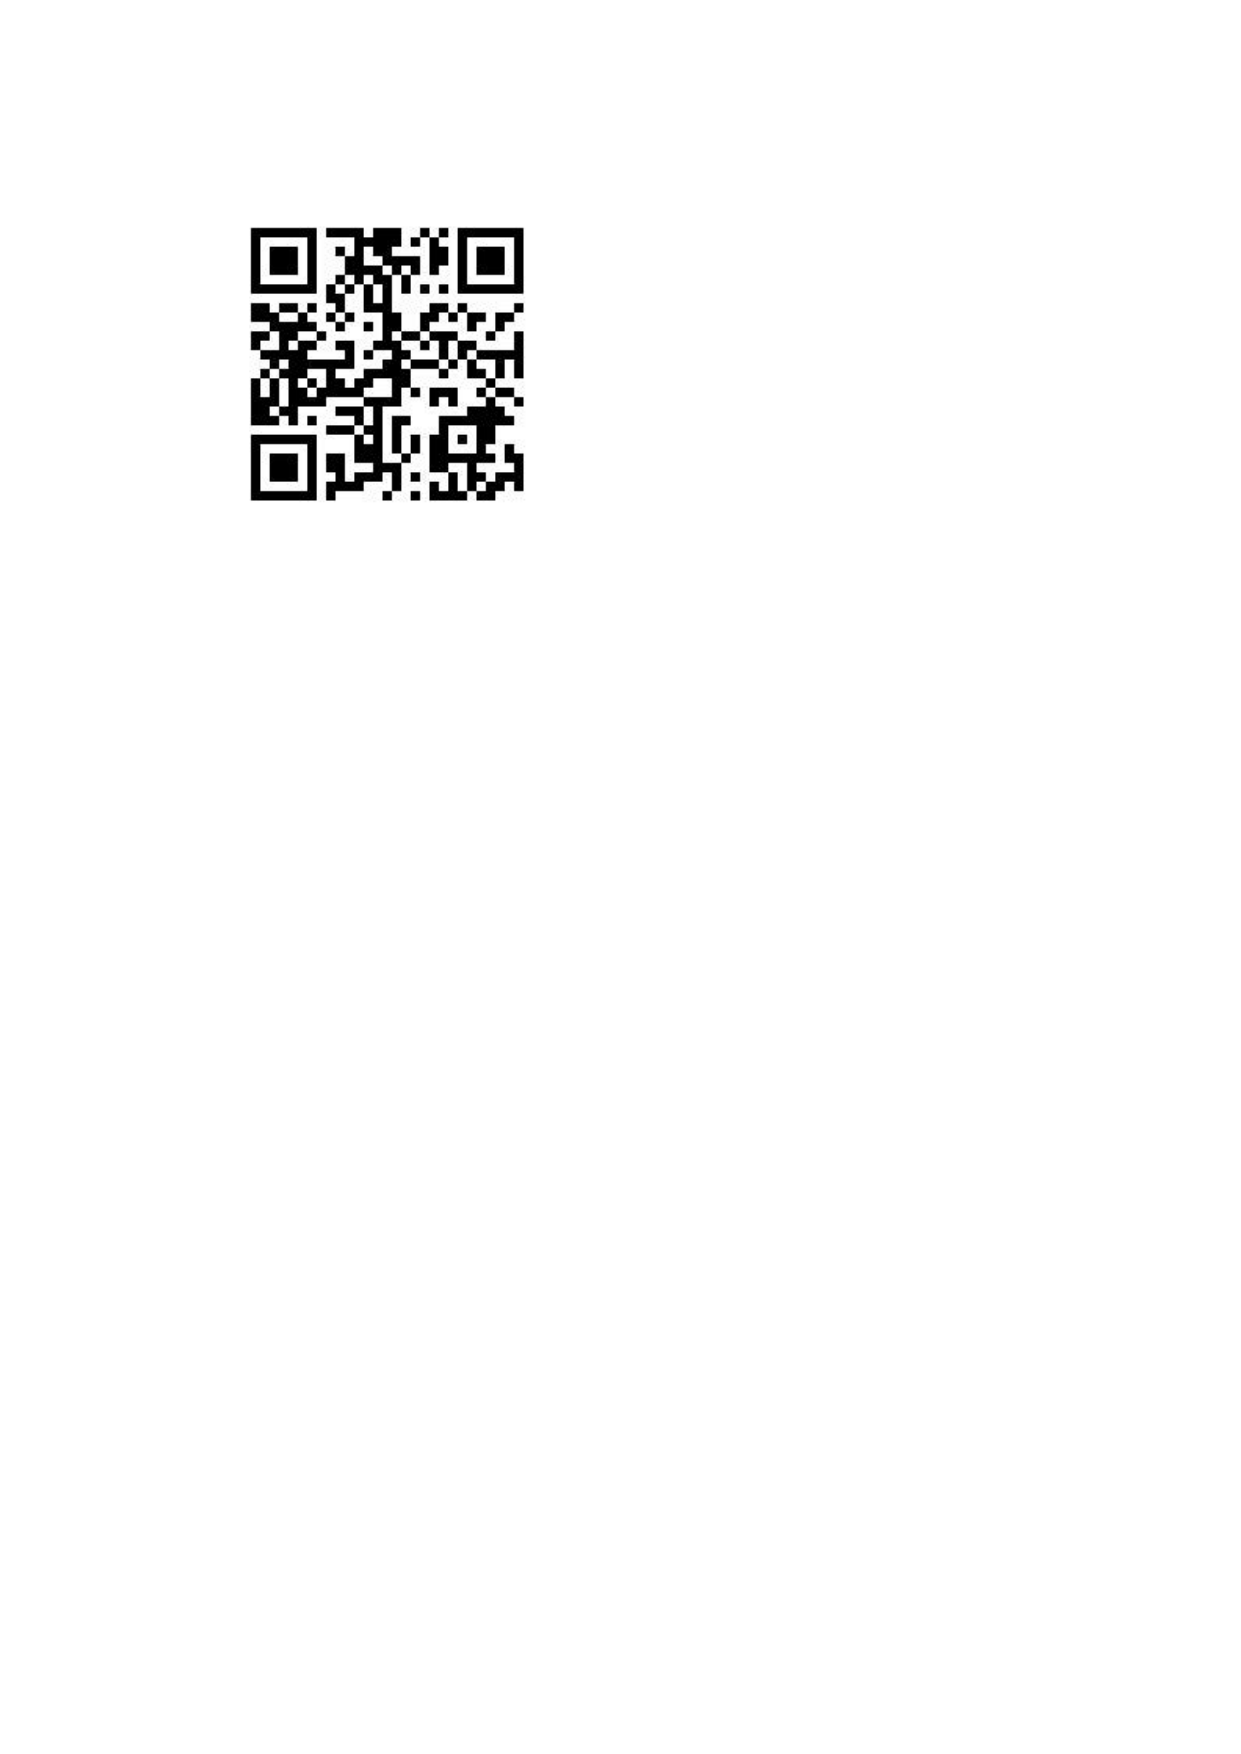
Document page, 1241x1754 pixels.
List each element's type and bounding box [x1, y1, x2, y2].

picture [187, 164, 588, 565]
